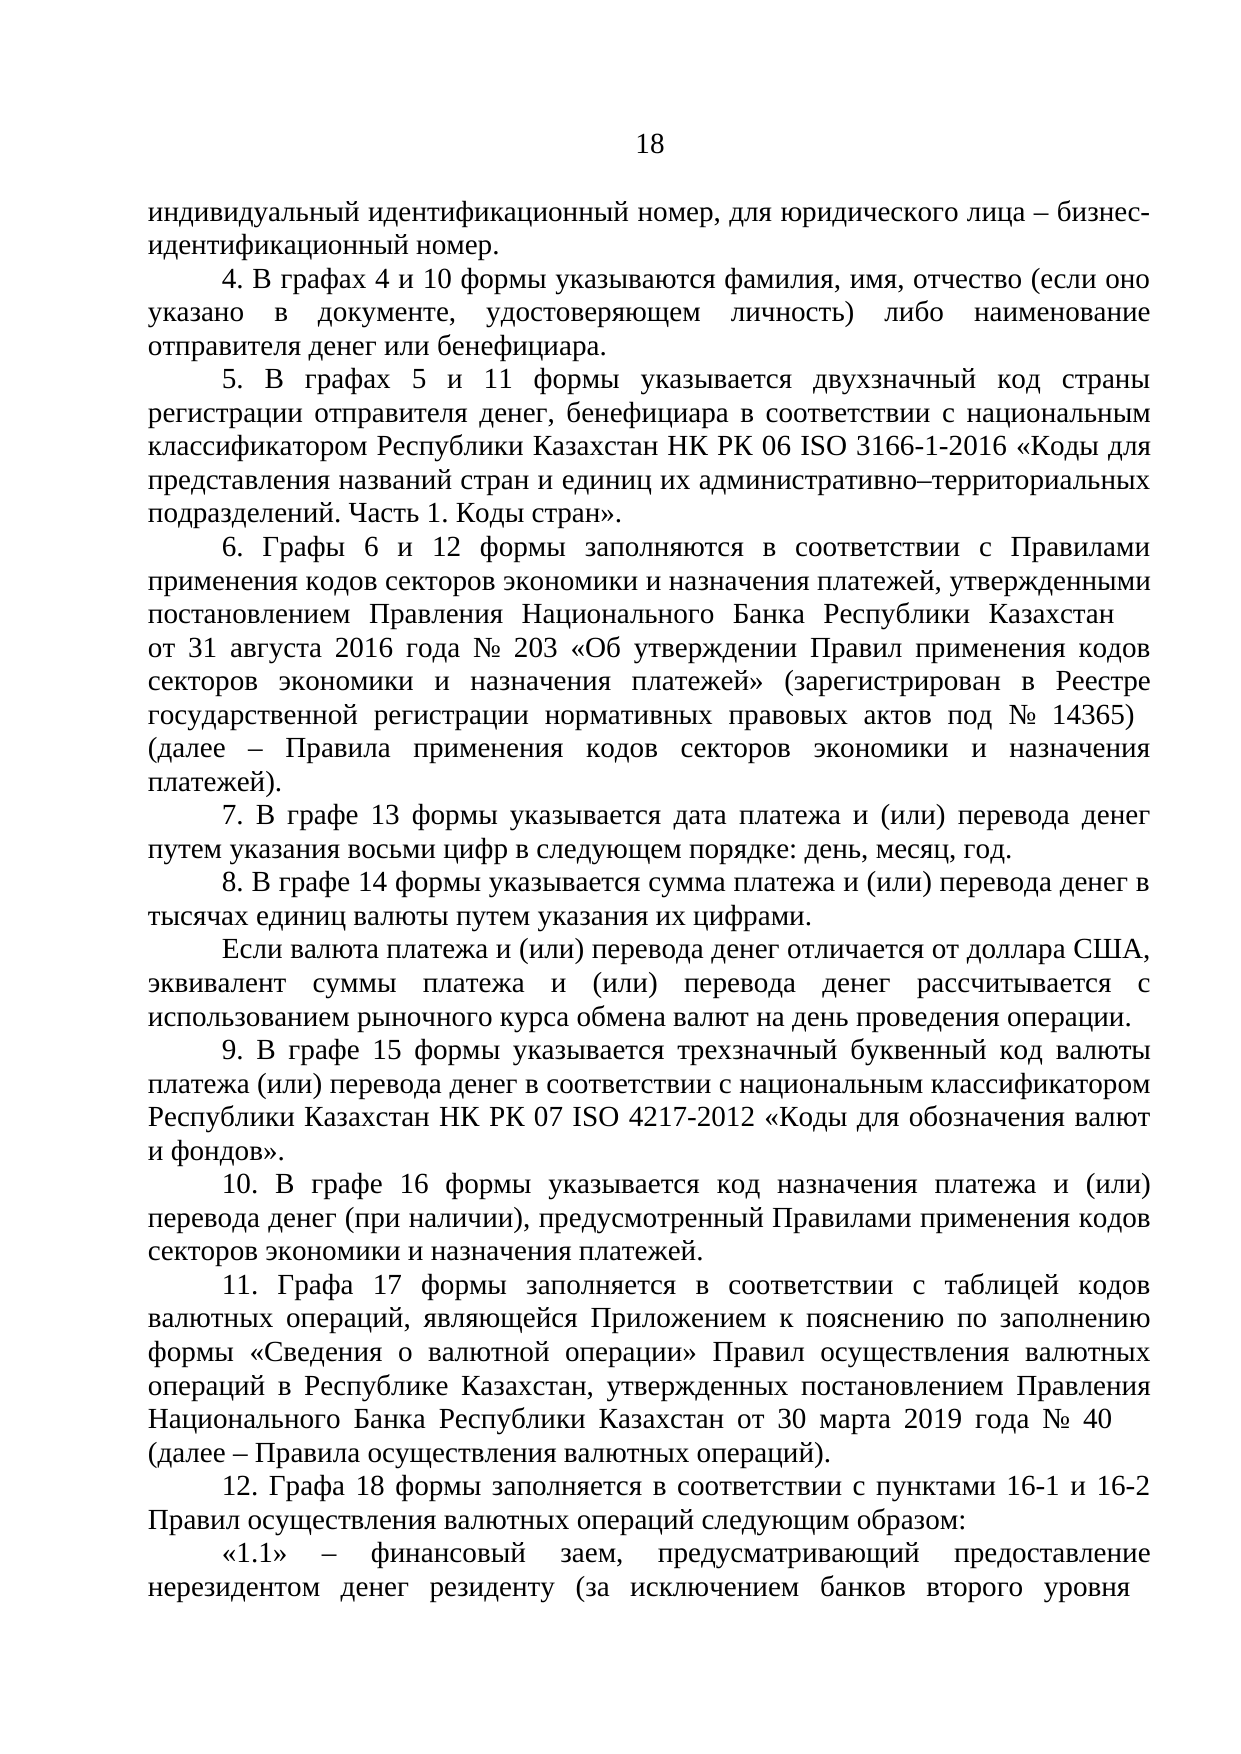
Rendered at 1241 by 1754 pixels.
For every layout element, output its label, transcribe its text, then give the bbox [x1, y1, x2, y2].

text 4. В графах 4 и 10 формы указываются фамилия, имя, отчество (если оно указано в документе, удостоверяющем личность) либо наименование отправителя денег или бенефициара. [148, 261, 1152, 361]
text 8. В графе 14 формы указывается сумма платежа и (или) перевода денег в тысячах единиц валюты путем указания их цифрами. [148, 864, 1152, 932]
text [148, 194, 1152, 261]
text 10. В графе 16 формы указывается код назначения платежа и (или) перевода денег (при наличии), предусмотренный Правилами применения кодов секторов экономики и назначения платежей. [148, 1166, 1152, 1267]
text 6. Графы 6 и 12 формы заполняются в соответствии с Правилами применения кодов секторов экономики и назначения платежей, утвержденными постановлением Правления Национального Банка Республики Казахстан от 31 августа 2016 года № 203 «Об утверждении Правил применения кодов секторов экономики и назначения платежей» (зарегистрирован в Реестре государственной регистрации нормативных правовых актов под № 14365) (далее – Правила применения кодов секторов экономики и назначения платежей). [148, 529, 1152, 797]
text 5. В графах 5 и 11 формы указывается двухзначный код страны регистрации отправителя денег, бенефициара в соответствии с национальным классификатором Республики Казахстан НК РК 06 ISO 3166-1-2016 «Коды для представления названий стран и единиц их административно–территориальных подразделений. Часть 1. Коды стран». [148, 361, 1152, 529]
text Если валюта платежа и (или) перевода денег отличается от доллара США, эквивалент суммы платежа и (или) перевода денег рассчитывается с использованием рыночного курса обмена валют на день проведения операции. [148, 932, 1152, 1032]
text 9. В графе 15 формы указывается трехзначный буквенный код валюты платежа (или) перевода денег в соответствии с национальным классификатором Республики Казахстан НК РК 07 ISO 4217-2012 «Коды для обозначения валют и фондов». [148, 1032, 1152, 1166]
text 12. Графа 18 формы заполняется в соответствии с пунктами 16-1 и 16-2 Правил осуществления валютных операций следующим образом: [148, 1468, 1152, 1535]
text 11. Графа 17 формы заполняется в соответствии с таблицей кодов валютных операций, являющейся Приложением к пояснению по заполнению формы «Сведения о валютной операции» Правил осуществления валютных операций в Республике Казахстан, утвержденных постановлением Правления Национального Банка Республики Казахстан от 30 марта 2019 года № 40 (далее – Правила осуществления валютных операций). [148, 1267, 1152, 1468]
text 7. В графе 13 формы указывается дата платежа и (или) перевода денег путем указания восьми цифр в следующем порядке: день, месяц, год. [148, 797, 1152, 864]
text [148, 1535, 1152, 1602]
